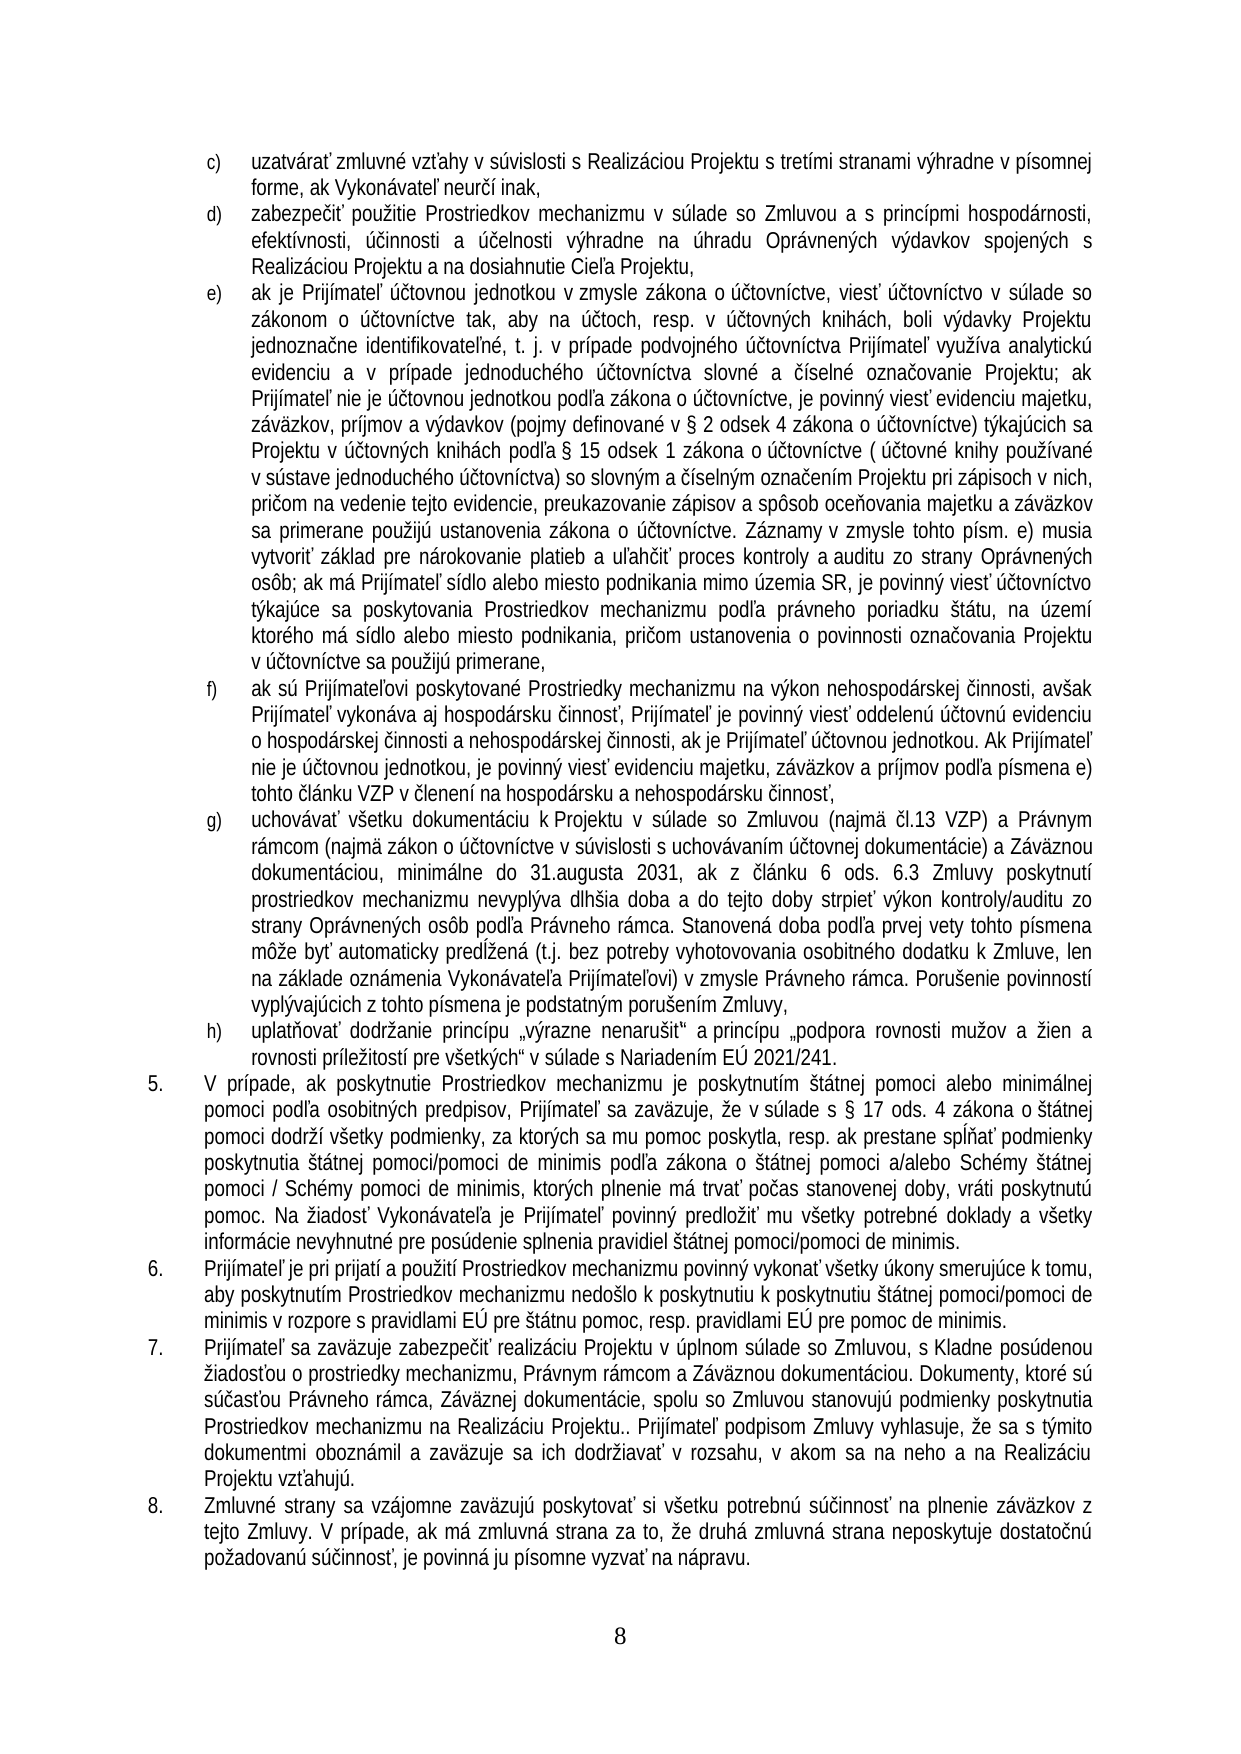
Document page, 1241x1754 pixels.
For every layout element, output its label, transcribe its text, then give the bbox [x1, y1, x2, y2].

list uchovávať všetku dokumentáciu k Projektu v súlade so Zmluvou (najmä čl.13 VZP) a Právnym rámcom (najmä zákon o účtovníctve v súvislosti s uchovávaním účtovnej dokumentácie) a Záväznou dokumentáciou, minimálne do 31.augusta 2031, ak z článku 6 ods. 6.3 Zmluvy poskytnutí prostriedkov mechanizmu nevyplýva dlhšia doba a do tejto doby strpieť výkon kontroly/auditu zo strany Oprávnených osôb podľa Právneho rámca. Stanovená doba podľa prvej vety tohto písmena môže byť automaticky predĺžená (t.j. bez potreby vyhotovovania osobitného dodatku k Zmluve, len na základe oznámenia Vykonávateľa Prijímateľovi) v zmysle Právneho rámca. Porušenie povinností vyplývajúcich z tohto písmena je podstatným porušením Zmluvy, [207, 806, 1093, 1017]
list uzatvárať zmluvné vzťahy v súvislosti s Realizáciou Projektu s tretími stranami výhradne v písomnej forme, ak Vykonávateľ neurčí inak, [207, 148, 1093, 200]
list Prijímateľ je pri prijatí a použití Prostriedkov mechanizmu povinný vykonať všetky úkony smerujúce k tomu, aby poskytnutím Prostriedkov mechanizmu nedošlo k poskytnutiu k poskytnutiu štátnej pomoci/pomoci de minimis v rozpore s pravidlami EÚ pre štátnu pomoc, resp. pravidlami EÚ pre pomoc de minimis. [148, 1254, 1093, 1333]
list ak je Prijímateľ účtovnou jednotkou v zmysle zákona o účtovníctve, viesť účtovníctvo v súlade so zákonom o účtovníctve tak, aby na účtoch, resp. v účtovných knihách, boli výdavky Projektu jednoznačne identifikovateľné, t. j. v prípade podvojného účtovníctva Prijímateľ využíva analytickú evidenciu a v prípade jednoduchého účtovníctva slovné a číselné označovanie Projektu; ak Prijímateľ nie je účtovnou jednotkou podľa zákona o účtovníctve, je povinný viesť evidenciu majetku, záväzkov, príjmov a výdavkov (pojmy definované v § 2 odsek 4 zákona o účtovníctve) týkajúcich sa Projektu v účtovných knihách podľa § 15 odsek 1 zákona o účtovníctve ( účtovné knihy používané v sústave jednoduchého účtovníctva) so slovným a číselným označením Projektu pri zápisoch v nich, pričom na vedenie tejto evidencie, preukazovanie zápisov a spôsob oceňovania majetku a záväzkov sa primerane použijú ustanovenia zákona o účtovníctve. Záznamy v zmysle tohto písm. e) musia vytvoriť základ pre nárokovanie platieb a uľahčiť proces kontroly a auditu zo strany Oprávnených osôb; ak má Prijímateľ sídlo alebo miesto podnikania mimo územia SR, je povinný viesť účtovníctvo týkajúce sa poskytovania Prostriedkov mechanizmu podľa právneho poriadku štátu, na území ktorého má sídlo alebo miesto podnikania, pričom ustanovenia o povinnosti označovania Projektu v účtovníctve sa použijú primerane, [207, 279, 1093, 675]
list V prípade, ak poskytnutie Prostriedkov mechanizmu je poskytnutím štátnej pomoci alebo minimálnej pomoci podľa osobitných predpisov, Prijímateľ sa zaväzuje, že v súlade s § 17 ods. 4 zákona o štátnej pomoci dodrží všetky podmienky, za ktorých sa mu pomoc poskytla, resp. ak prestane spĺňať podmienky poskytnutia štátnej pomoci/pomoci de minimis podľa zákona o štátnej pomoci a/alebo Schémy štátnej pomoci / Schémy pomoci de minimis, ktorých plnenie má trvať počas stanovenej doby, vráti poskytnutú pomoc. Na žiadosť Vykonávateľa je Prijímateľ povinný predložiť mu všetky potrebné doklady a všetky informácie nevyhnutné pre posúdenie splnenia pravidiel štátnej pomoci/pomoci de minimis. [148, 1070, 1093, 1254]
list ak sú Prijímateľovi poskytované Prostriedky mechanizmu na výkon nehospodárskej činnosti, avšak Prijímateľ vykonáva aj hospodársku činnosť, Prijímateľ je povinný viesť oddelenú účtovnú evidenciu o hospodárskej činnosti a nehospodárskej činnosti, ak je Prijímateľ účtovnou jednotkou. Ak Prijímateľ nie je účtovnou jednotkou, je povinný viesť evidenciu majetku, záväzkov a príjmov podľa písmena e) tohto článku VZP v členení na hospodársku a nehospodársku činnosť, [207, 675, 1093, 806]
list Zmluvné strany sa vzájomne zaväzujú poskytovať si všetku potrebnú súčinnosť na plnenie záväzkov z tejto Zmluvy. V prípade, ak má zmluvná strana za to, že druhá zmluvná strana neposkytuje dostatočnú požadovanú súčinnosť, je povinná ju písomne vyzvať na nápravu. [148, 1492, 1093, 1571]
list zabezpečiť použitie Prostriedkov mechanizmu v súlade so Zmluvou a s princípmi hospodárnosti, efektívnosti, účinnosti a účelnosti výhradne na úhradu Oprávnených výdavkov spojených s Realizáciou Projektu a na dosiahnutie Cieľa Projektu, [207, 200, 1093, 279]
list uplatňovať dodržanie princípu „výrazne nenarušiť“ a princípu „podpora rovnosti mužov a žien a rovnosti príležitostí pre všetkých“ v súlade s Nariadením EÚ 2021/241. [207, 1017, 1093, 1070]
list Prijímateľ sa zaväzuje zabezpečiť realizáciu Projektu v úplnom súlade so Zmluvou, s Kladne posúdenou žiadosťou o prostriedky mechanizmu, Právnym rámcom a Záväznou dokumentáciou. Dokumenty, ktoré sú súčasťou Právneho rámca, Záväznej dokumentácie, spolu so Zmluvou stanovujú podmienky poskytnutia Prostriedkov mechanizmu na Realizáciu Projektu.. Prijímateľ podpisom Zmluvy vyhlasuje, že sa s týmito dokumentmi oboznámil a zaväzuje sa ich dodržiavať v rozsahu, v akom sa na neho a na Realizáciu Projektu vzťahujú. [148, 1333, 1093, 1492]
